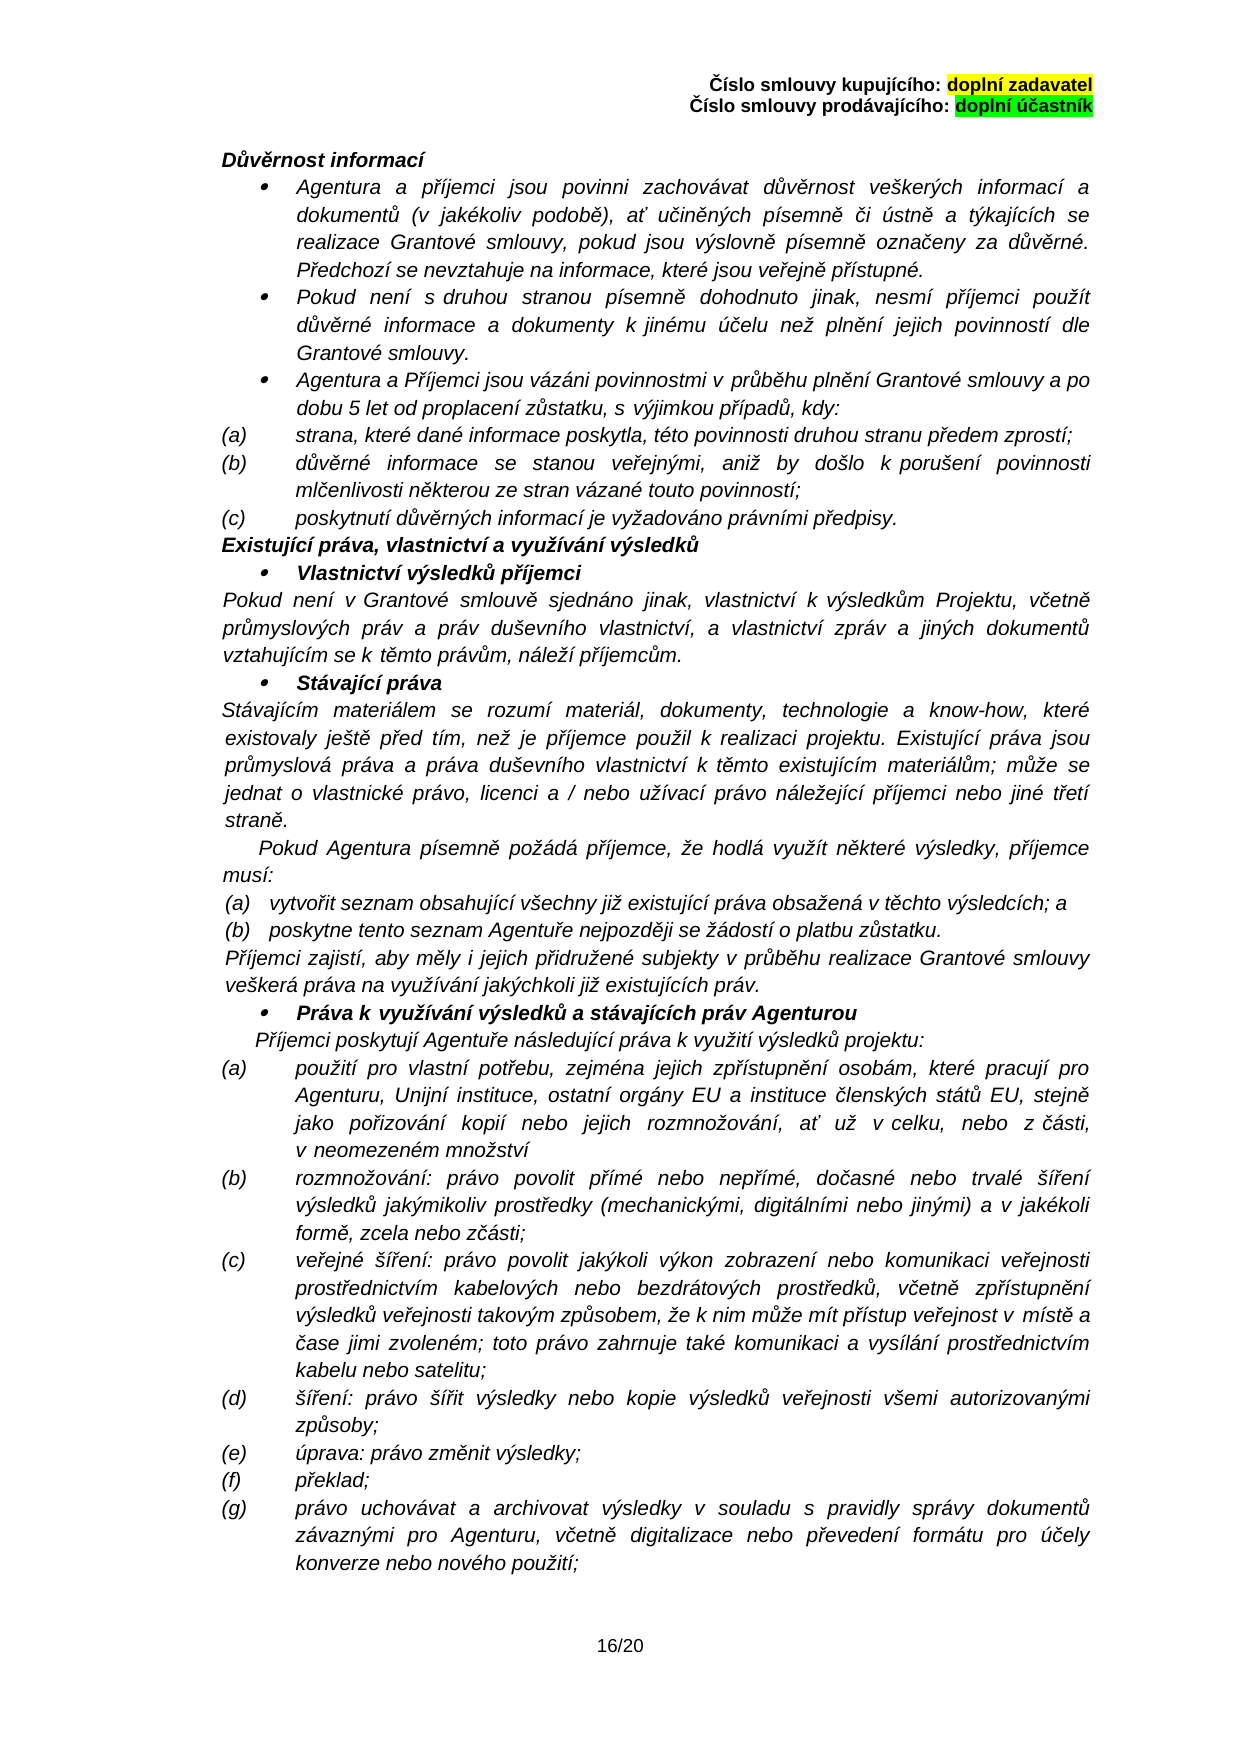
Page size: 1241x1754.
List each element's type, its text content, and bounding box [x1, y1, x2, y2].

text Příjemci poskytují Agentuře následující práva k využití výsledků projektu: [148, 1028, 1093, 1052]
text Pokud není v Grantové smlouvě sjednáno jinak, vlastnictví k výsledkům Projektu, včetně průmyslových práv a práv duševního vlastnictví, a vlastnictví zpráv a jiných dokumentů vztahujícím se k těmto právům, náleží příjemcům. [223, 588, 1093, 667]
list poskytne tento seznam Agentuře nejpozději se žádostí o platbu zůstatku. [225, 918, 1093, 942]
list vytvořit seznam obsahující všechny již existující práva obsažená v těchto výsledcích; a [225, 891, 1093, 914]
list použití pro vlastní potřebu, zejména jejich zpřístupnění osobám, které pracují pro Agenturu, Unijní instituce, ostatní orgány EU a instituce členských států EU, stejně jako pořizování kopií nebo jejich rozmnožování, ať už v celku, nebo z části, v neomezeném množství [221, 1056, 1093, 1162]
list Stávající práva [259, 671, 1093, 694]
list Pokud není s druhou stranou písemně dohodnuto jinak, nesmí příjemci použít důvěrné informace a dokumenty k jinému účelu než plnění jejich povinností dle Grantové smlouvy. [259, 285, 1093, 364]
text Příjemci zajistí, aby měly i jejich přidružené subjekty v průběhu realizace Grantové smlouvy veškerá práva na využívání jakýchkoli již existujících práv. [225, 946, 1093, 997]
list rozmnožování: právo povolit přímé nebo nepřímé, dočasné nebo trvalé šíření výsledků jakýmikoliv prostředky (mechanickými, digitálními nebo jinými) a v jakékoli formě, zcela nebo zčásti; [221, 1166, 1093, 1245]
list Práva k využívání výsledků a stávajících práv Agenturou [259, 1001, 1093, 1025]
list poskytnutí důvěrných informací je vyžadováno právními předpisy. [221, 505, 1093, 529]
list právo uchovávat a archivovat výsledky v souladu s pravidly správy dokumentů závaznými pro Agenturu, včetně digitalizace nebo převedení formátu pro účely konverze nebo nového použití; [221, 1496, 1093, 1575]
list Agentura a Příjemci jsou vázáni povinnostmi v průběhu plnění Grantové smlouvy a po dobu 5 let od proplacení zůstatku, s výjimkou případů, kdy: [259, 368, 1093, 419]
text Stávajícím materiálem se rozumí materiál, dokumenty, technologie a know-how, které existovaly ještě před tím, než je příjemce použil k realizaci projektu. Existující práva jsou průmyslová práva a práva duševního vlastnictví k těmto existujícím materiálům; může se jednat o vlastnické právo, licenci a / nebo užívací právo náležející příjemci nebo jiné třetí straně. [221, 698, 1093, 832]
list Vlastnictví výsledků příjemci [259, 560, 1093, 584]
list veřejné šíření: právo povolit jakýkoli výkon zobrazení nebo komunikaci veřejnosti prostřednictvím kabelových nebo bezdrátových prostředků, včetně zpřístupnění výsledků veřejnosti takovým způsobem, že k nim může mít přístup veřejnost v místě a čase jimi zvoleném; toto právo zahrnuje také komunikaci a vysílání prostřednictvím kabelu nebo satelitu; [221, 1248, 1093, 1382]
list překlad; [221, 1468, 1093, 1492]
text Důvěrnost informací [148, 148, 1093, 172]
list Agentura a příjemci jsou povinni zachovávat důvěrnost veškerých informací a dokumentů (v jakékoliv podobě), ať učiněných písemně či ústně a týkajících se realizace Grantové smlouvy, pokud jsou výslovně písemně označeny za důvěrné. Předchozí se nevztahuje na informace, které jsou veřejně přístupné. [259, 175, 1093, 282]
text Existující práva, vlastnictví a využívání výsledků [148, 533, 1093, 557]
text Pokud Agentura písemně požádá příjemce, že hodlá využít některé výsledky, příjemce musí: [148, 836, 1093, 887]
list strana, které dané informace poskytla, této povinnosti druhou stranu předem zprostí; [221, 423, 1093, 447]
list úprava: právo změnit výsledky; [221, 1441, 1093, 1465]
list šíření: právo šířit výsledky nebo kopie výsledků veřejnosti všemi autorizovanými způsoby; [221, 1386, 1093, 1437]
list důvěrné informace se stanou veřejnými, aniž by došlo k porušení povinnosti mlčenlivosti některou ze stran vázané touto povinností; [221, 450, 1093, 502]
